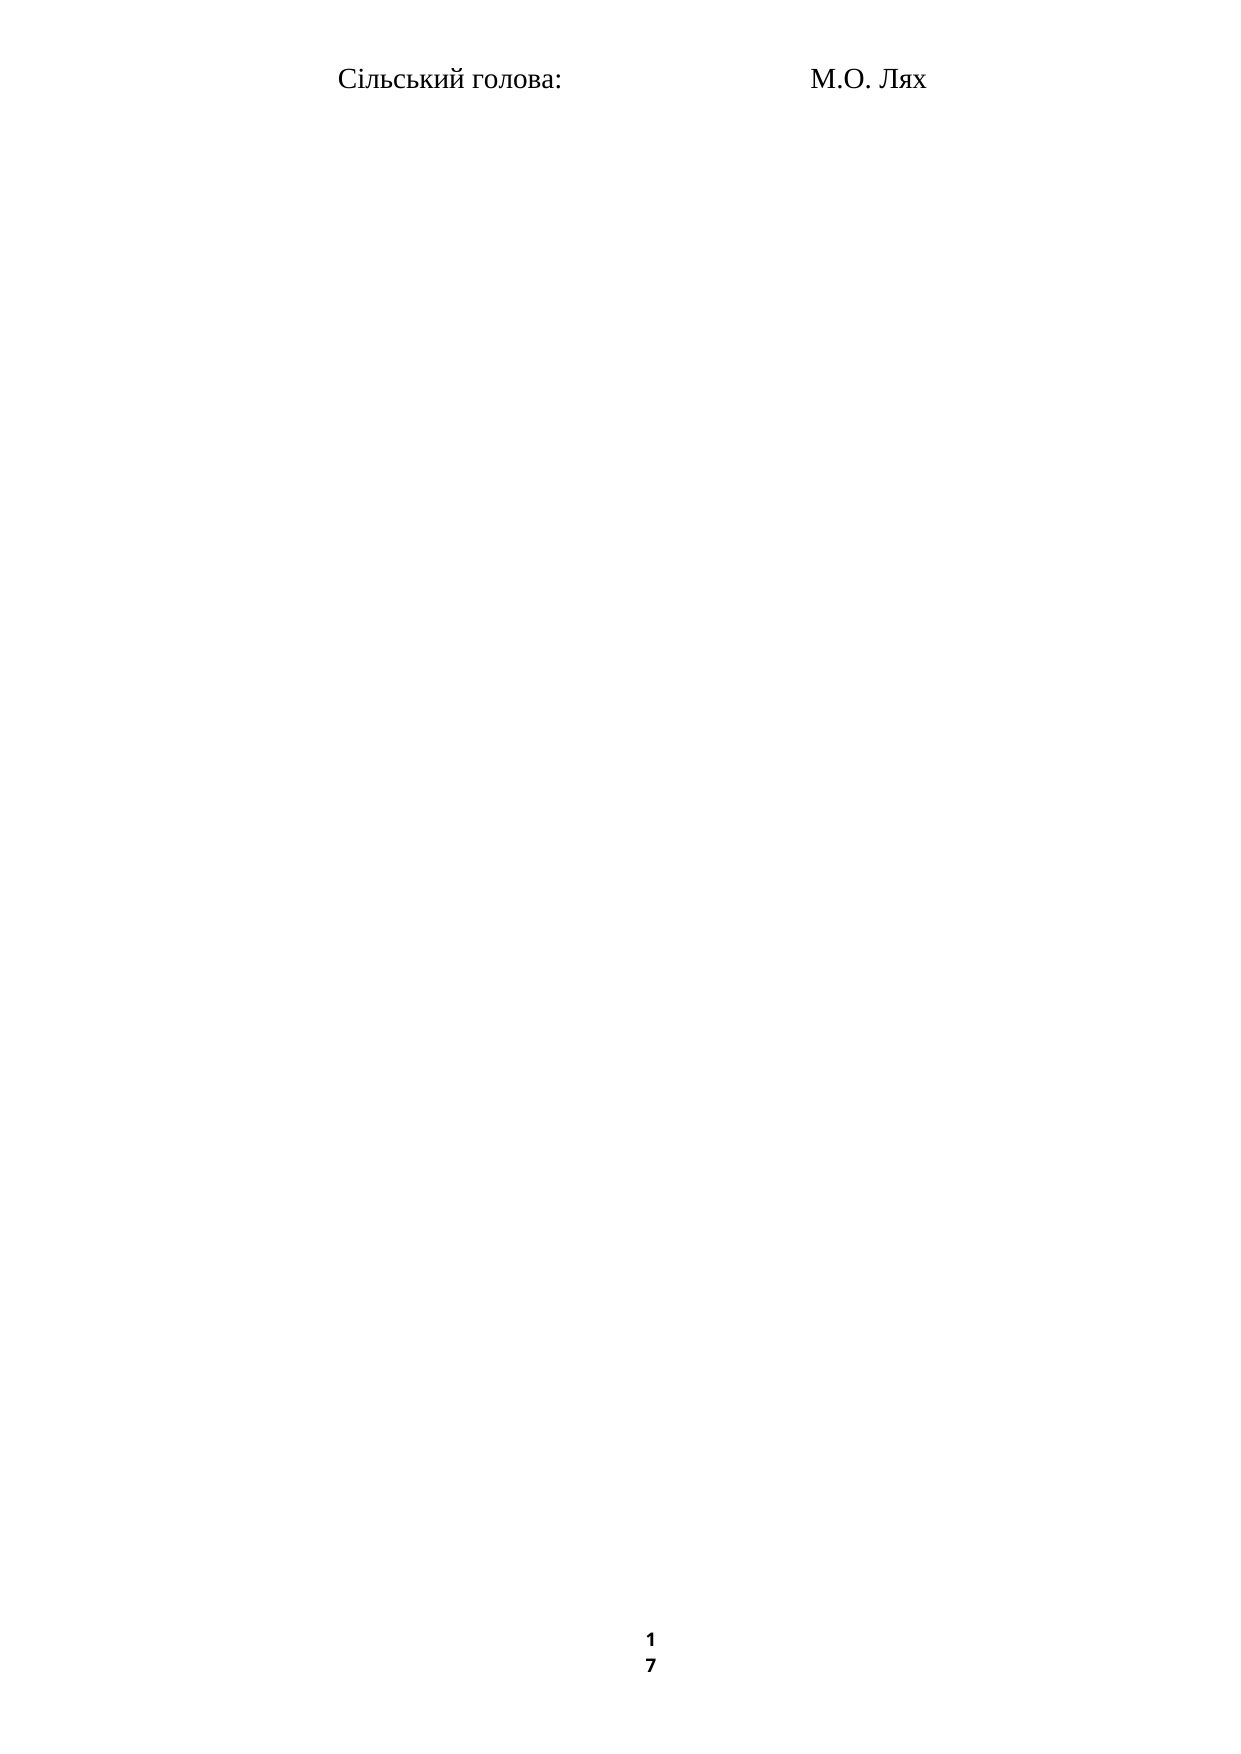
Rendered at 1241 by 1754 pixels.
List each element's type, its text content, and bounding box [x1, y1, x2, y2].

text Сільський голова: М.О. Лях [120, 62, 1165, 95]
